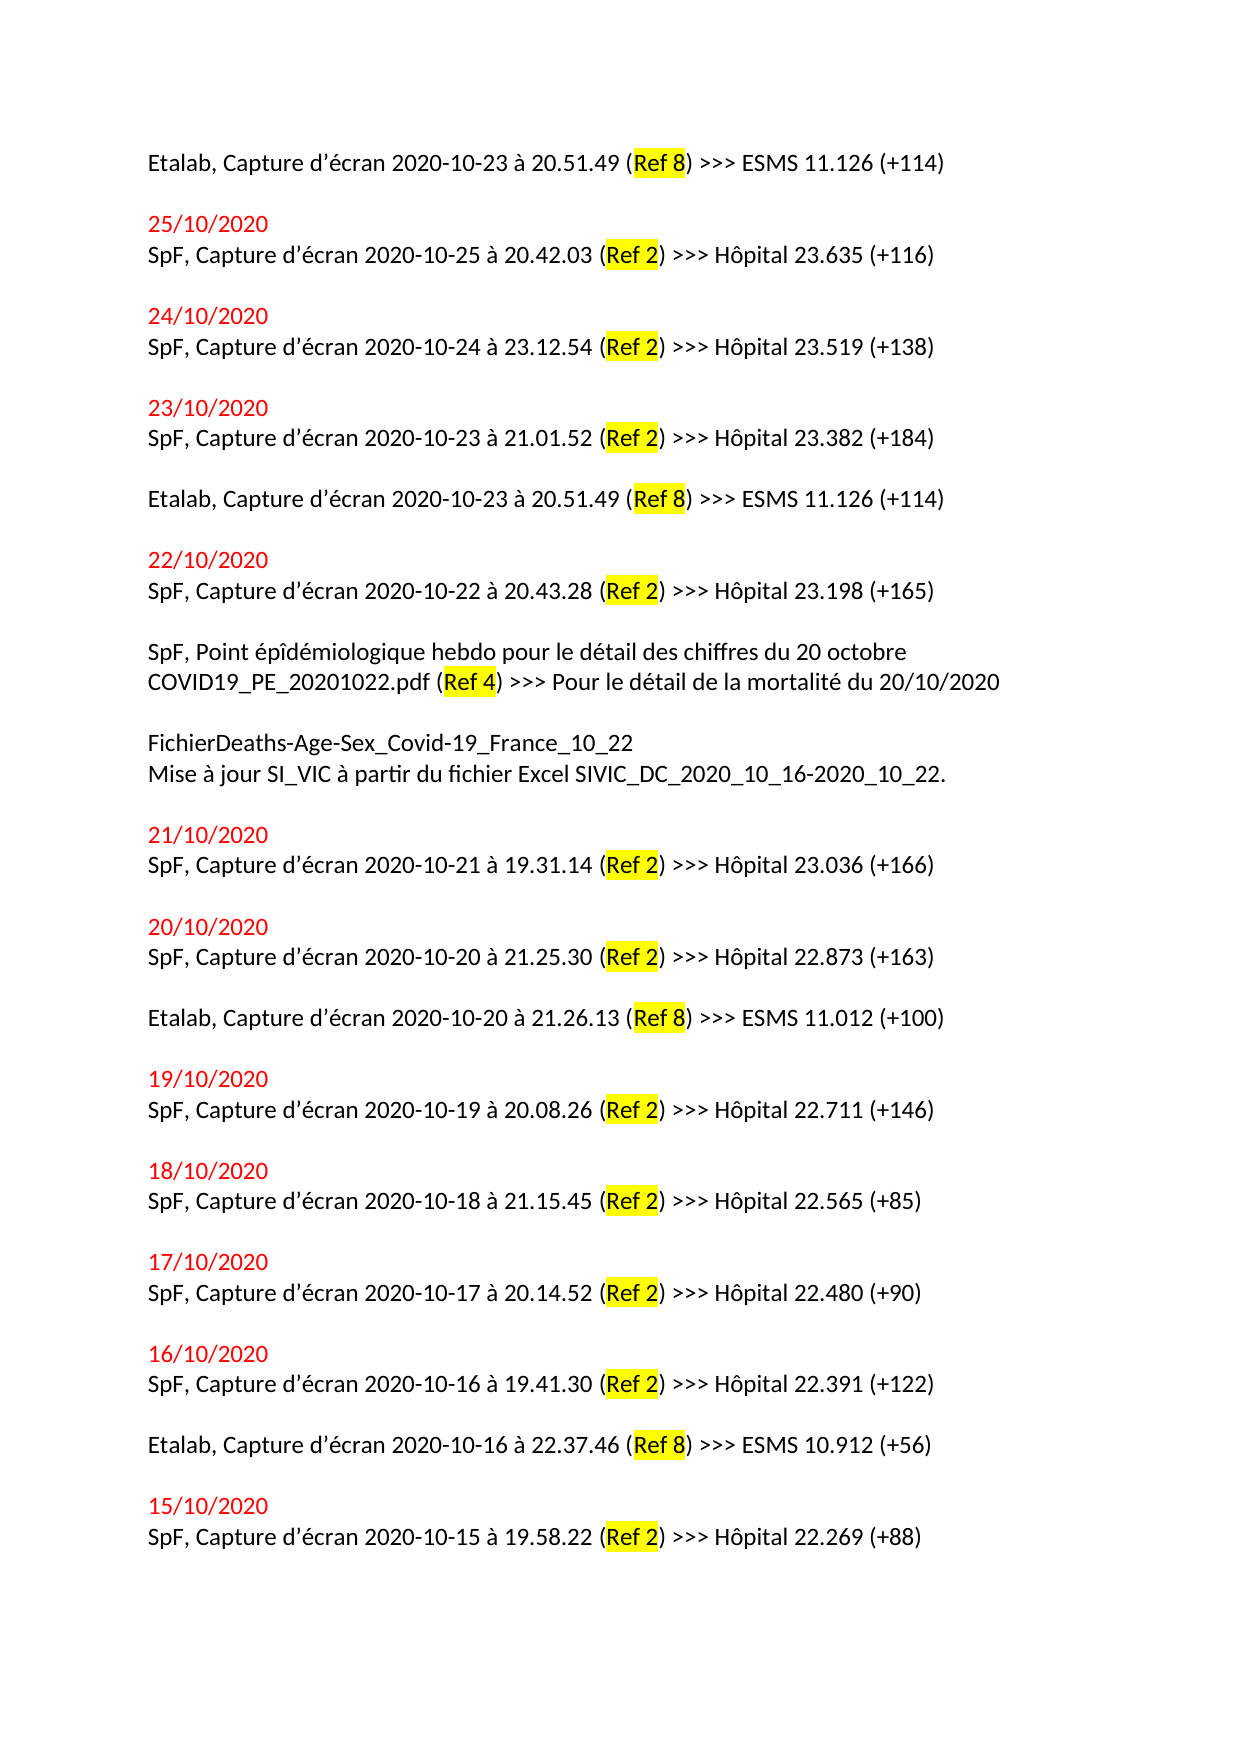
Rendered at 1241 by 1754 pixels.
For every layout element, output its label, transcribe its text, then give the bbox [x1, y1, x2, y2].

text 19/10/2020 [148, 1063, 1093, 1094]
text SpF, Capture d’écran 2020-10-25 à 20.42.03 (Ref 2) >>> Hôpital 23.635 (+116) [148, 239, 606, 270]
text SpF, Capture d’écran 2020-10-19 à 20.08.26 (Ref 2) >>> Hôpital 22.711 (+146) [148, 1094, 606, 1124]
text SpF, Point épîdémiologique hebdo pour le détail des chiffres du 20 octobre COVID19_PE_20201022.pdf (Ref 4) >>> Pour le détail de la mortalité du 20/10/2020 [148, 636, 1093, 697]
text 18/10/2020 [148, 1155, 1093, 1185]
text SpF, Capture d’écran 2020-10-25 à 20.42.03 (Ref 2) >>> Hôpital 23.635 (+116) [658, 239, 1093, 270]
text Etalab, Capture d’écran 2020-10-16 à 22.37.46 (Ref 8) >>> ESMS 10.912 (+56) [148, 1429, 1093, 1460]
text Etalab, Capture d’écran 2020-10-23 à 20.51.49 (Ref 8) >>> ESMS 11.126 (+114) [685, 148, 1093, 178]
text 17/10/2020 [148, 1246, 1093, 1277]
text SpF, Capture d’écran 2020-10-24 à 23.12.54 (Ref 2) >>> Hôpital 23.519 (+138) [658, 331, 1093, 361]
text FichierDeaths-Age-Sex_Covid-19_France_10_22 [148, 727, 1093, 758]
text SpF, Capture d’écran 2020-10-23 à 21.01.52 (Ref 2) >>> Hôpital 23.382 (+184) [658, 422, 1093, 453]
text Etalab, Capture d’écran 2020-10-20 à 21.26.13 (Ref 8) >>> ESMS 11.012 (+100) [148, 1002, 634, 1033]
text Etalab, Capture d’écran 2020-10-23 à 20.51.49 (Ref 8) >>> ESMS 11.126 (+114) [148, 483, 634, 514]
text 25/10/2020 [148, 209, 1093, 239]
text SpF, Capture d’écran 2020-10-21 à 19.31.14 (Ref 2) >>> Hôpital 23.036 (+166) [148, 849, 1093, 880]
text SpF, Capture d’écran 2020-10-17 à 20.14.52 (Ref 2) >>> Hôpital 22.480 (+90) [658, 1277, 1093, 1307]
text SpF, Capture d’écran 2020-10-19 à 20.08.26 (Ref 2) >>> Hôpital 22.711 (+146) [658, 1094, 1093, 1124]
text 23/10/2020 [148, 392, 1093, 422]
text 22/10/2020 [148, 544, 1093, 575]
text Etalab, Capture d’écran 2020-10-23 à 20.51.49 (Ref 8) >>> ESMS 11.126 (+114) [685, 483, 1093, 514]
text SpF, Capture d’écran 2020-10-15 à 19.58.22 (Ref 2) >>> Hôpital 22.269 (+88) [658, 1521, 1093, 1552]
text Mise à jour SI_VIC à partir du fichier Excel SIVIC_DC_2020_10_16-2020_10_22. [148, 758, 1093, 788]
text Etalab, Capture d’écran 2020-10-23 à 20.51.49 (Ref 8) >>> ESMS 11.126 (+114) [148, 148, 634, 178]
text SpF, Capture d’écran 2020-10-24 à 23.12.54 (Ref 2) >>> Hôpital 23.519 (+138) [148, 331, 606, 361]
text SpF, Capture d’écran 2020-10-20 à 21.25.30 (Ref 2) >>> Hôpital 22.873 (+163) [658, 941, 1093, 972]
text SpF, Capture d’écran 2020-10-20 à 21.25.30 (Ref 2) >>> Hôpital 22.873 (+163) [148, 941, 606, 972]
text SpF, Capture d’écran 2020-10-18 à 21.15.45 (Ref 2) >>> Hôpital 22.565 (+85) [148, 1185, 606, 1216]
text SpF, Capture d’écran 2020-10-22 à 20.43.28 (Ref 2) >>> Hôpital 23.198 (+165) [658, 575, 1093, 605]
text 24/10/2020 [148, 300, 1093, 331]
text SpF, Capture d’écran 2020-10-18 à 21.15.45 (Ref 2) >>> Hôpital 22.565 (+85) [658, 1185, 1093, 1216]
text 15/10/2020 [148, 1491, 1093, 1521]
text SpF, Capture d’écran 2020-10-16 à 19.41.30 (Ref 2) >>> Hôpital 22.391 (+122) [148, 1368, 1093, 1399]
text Etalab, Capture d’écran 2020-10-20 à 21.26.13 (Ref 8) >>> ESMS 11.012 (+100) [685, 1002, 1093, 1033]
text 20/10/2020 [148, 911, 1093, 941]
text SpF, Capture d’écran 2020-10-22 à 20.43.28 (Ref 2) >>> Hôpital 23.198 (+165) [148, 575, 606, 605]
text 16/10/2020 [148, 1338, 1093, 1368]
text SpF, Capture d’écran 2020-10-15 à 19.58.22 (Ref 2) >>> Hôpital 22.269 (+88) [148, 1521, 606, 1552]
text SpF, Capture d’écran 2020-10-23 à 21.01.52 (Ref 2) >>> Hôpital 23.382 (+184) [148, 422, 606, 453]
text SpF, Capture d’écran 2020-10-17 à 20.14.52 (Ref 2) >>> Hôpital 22.480 (+90) [148, 1277, 606, 1307]
text 21/10/2020 [148, 819, 1093, 849]
